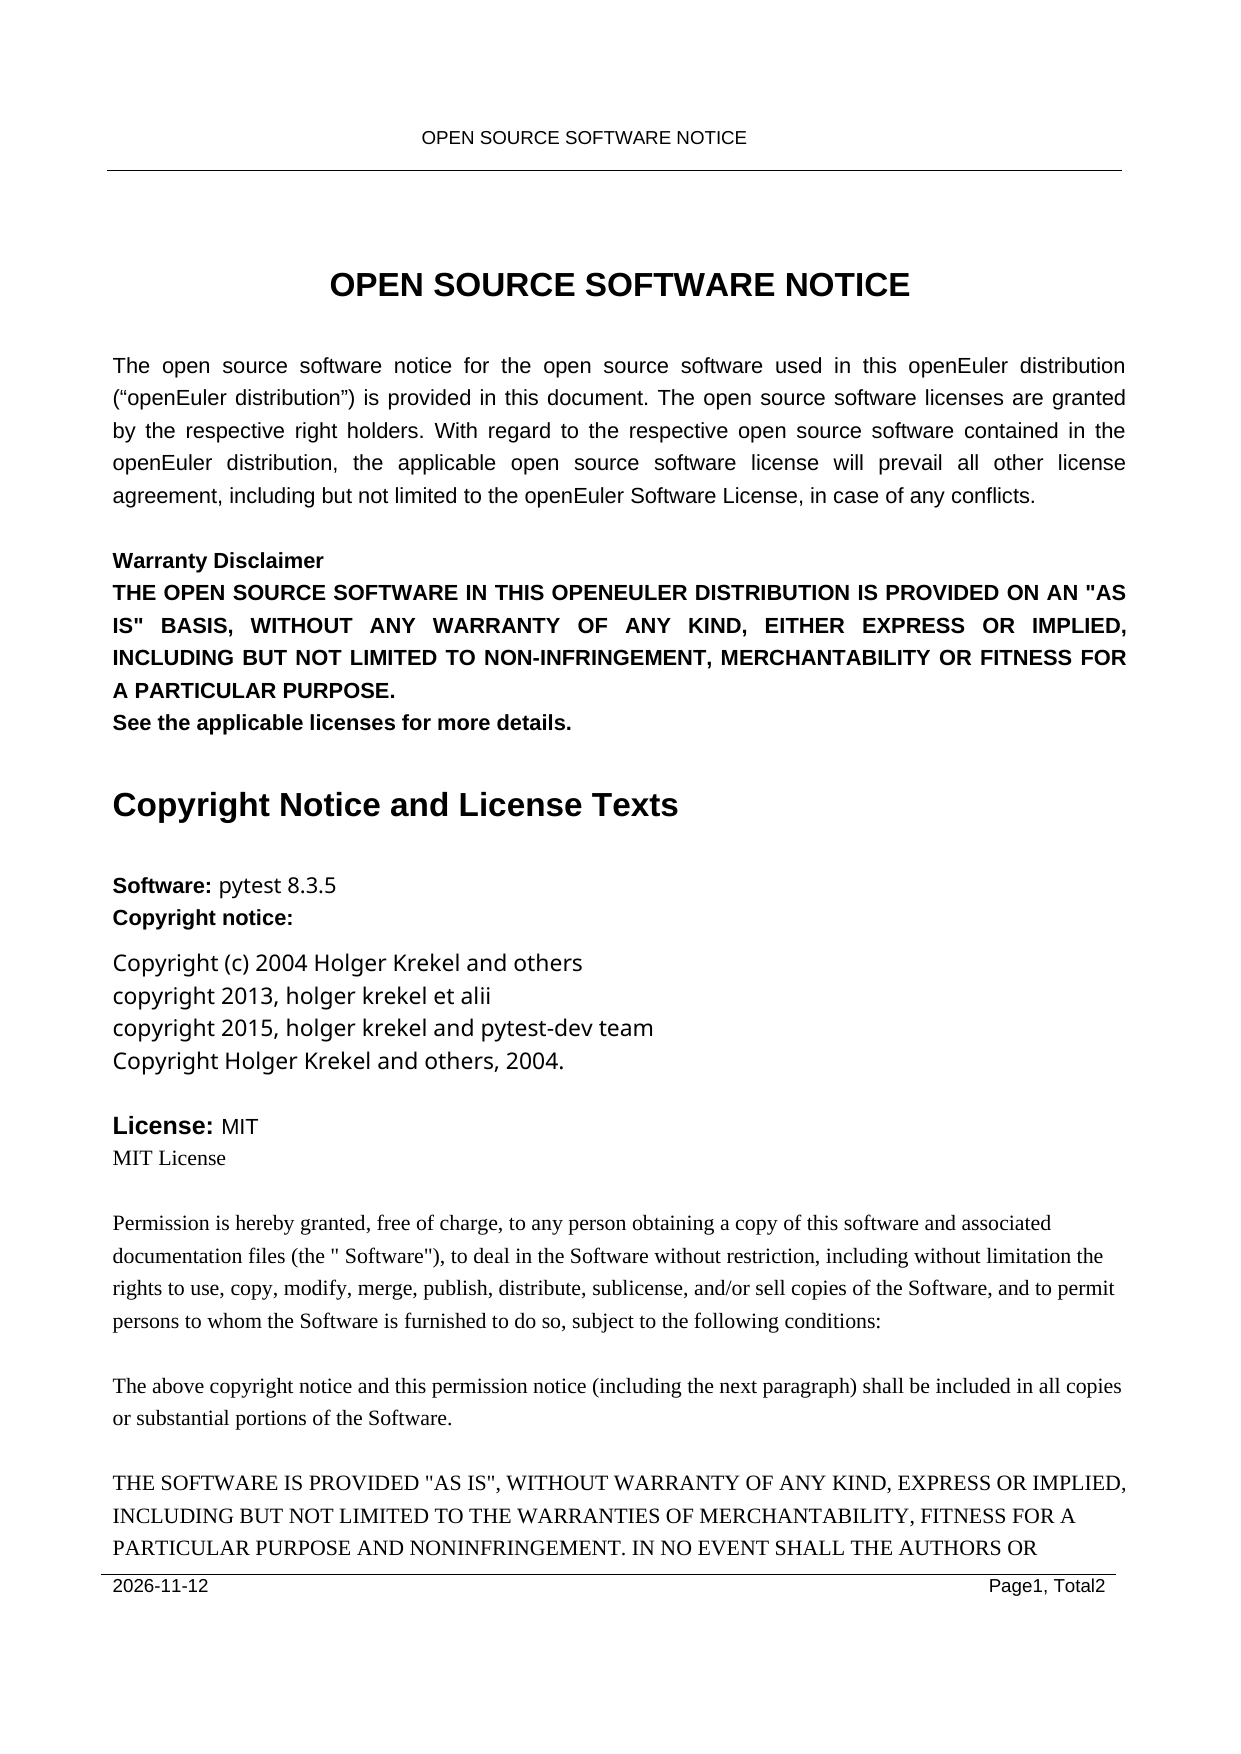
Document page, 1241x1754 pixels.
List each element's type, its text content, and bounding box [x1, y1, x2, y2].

text Warranty Disclaimer [112, 544, 1128, 576]
text Copyright Notice and License Texts [112, 771, 1128, 836]
text Copyright notice: [112, 901, 1128, 934]
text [112, 1142, 1128, 1564]
text License: MIT [112, 1109, 1128, 1142]
text OPEN SOURCE SOFTWARE NOTICE [112, 251, 1128, 316]
text Copyright (c) 2004 Holger Krekel and others copyright 2013, holger krekel et alii copyright 2015, holger krekel and pytest-dev team Copyright Holger Krekel and others, 2004. [112, 947, 1128, 1109]
text The open source software notice for the open source software used in this openEuler distribution (“openEuler distribution”) is provided in this document. The open source software licenses are granted by the respective right holders. With regard to the respective open source software contained in the openEuler distribution, the applicable open source software license will prevail all other license agreement, including but not limited to the openEuler Software License, in case of any conflicts. [112, 349, 1128, 511]
title Software: pytest 8.3.5 [112, 869, 1128, 901]
text THE OPEN SOURCE SOFTWARE IN THIS OPENEULER DISTRIBUTION IS PROVIDED ON AN "AS IS" BASIS, WITHOUT ANY WARRANTY OF ANY KIND, EITHER EXPRESS OR IMPLIED, INCLUDING BUT NOT LIMITED TO NON-INFRINGEMENT, MERCHANTABILITY OR FITNESS FOR A PARTICULAR PURPOSE. See the applicable licenses for more details. [112, 576, 1128, 739]
